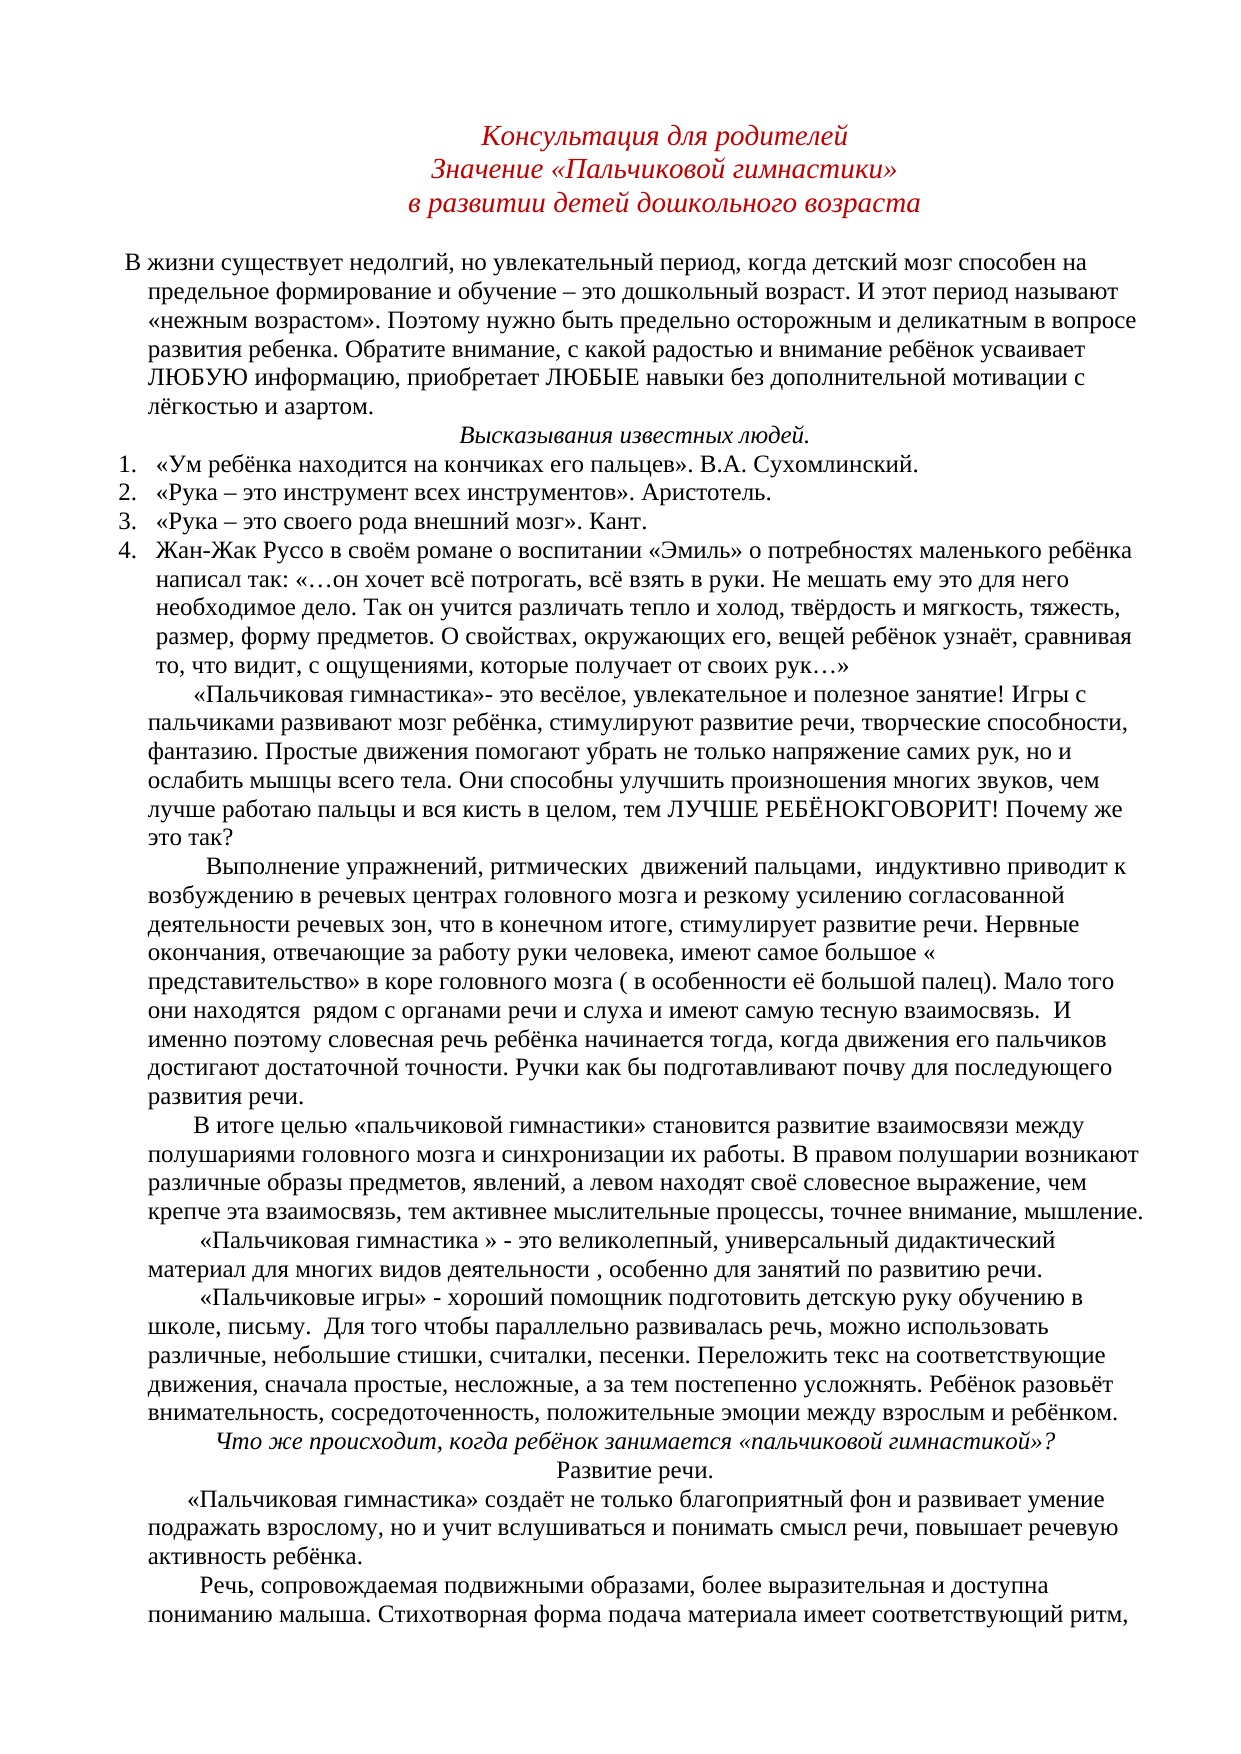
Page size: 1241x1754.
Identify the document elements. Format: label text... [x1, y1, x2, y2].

text Развитие речи. [118, 1455, 1152, 1484]
text Значение «Пальчиковой гимнастики» [177, 152, 1152, 185]
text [118, 1570, 1152, 1627]
text Выполнение упражнений, ритмических движений пальцами, индуктивно приводит к возбуждению в речевых центрах головного мозга и резкому усилению согласованной деятельности речевых зон, что в конечном итоге, стимулирует развитие речи. Нервные окончания, отвечающие за работу руки человека, имеют самое большое « представительство» в коре головного мозга ( в особенности её большой палец). Мало того они находятся рядом с органами речи и слуха и имеют самую тесную взаимосвязь. И именно поэтому словесная речь ребёнка начинается тогда, когда движения его пальчиков достигают достаточной точности. Ручки как бы подготавливают почву для последующего развития речи. [118, 851, 1152, 1110]
text Что же происходит, когда ребёнок занимается «пальчиковой гимнастикой»? [118, 1426, 1152, 1455]
text в развитии детей дошкольного возраста [177, 185, 1152, 219]
text Высказывания известных людей. [118, 420, 1152, 449]
list «Ум ребёнка находится на кончиках его пальцев». В.А. Сухомлинский. [118, 449, 1152, 477]
list Жан-Жак Руссо в своём романе о воспитании «Эмиль» о потребностях маленького ребёнка написал так: «…он хочет всё потрогать, всё взять в руки. Не мешать ему это для него необходимое дело. Так он учится различать тепло и холод, твёрдость и мягкость, тяжесть, размер, форму предметов. О свойствах, окружающих его, вещей ребёнок узнаёт, сравнивая то, что видит, с ощущениями, которые получает от своих рук…» [118, 535, 1152, 679]
text «Пальчиковая гимнастика» создаёт не только благоприятный фон и развивает умение подражать взрослому, но и учит вслушиваться и понимать смысл речи, повышает речевую активность ребёнка. [118, 1484, 1152, 1570]
text В жизни существует недолгий, но увлекательный период, когда детский мозг способен на предельное формирование и обучение – это дошкольный возраст. И этот период называют «нежным возрастом». Поэтому нужно быть предельно осторожным и деликатным в вопросе развития ребенка. Обратите внимание, с какой радостью и внимание ребёнок усваивает ЛЮБУЮ информацию, приобретает ЛЮБЫЕ навыки без дополнительной мотивации с лёгкостью и азартом. [118, 247, 1152, 420]
text «Пальчиковая гимнастика » - это великолепный, универсальный дидактический материал для многих видов деятельности , особенно для занятий по развитию речи. [118, 1225, 1152, 1282]
text В итоге целью «пальчиковой гимнастики» становится развитие взаимосвязи между полушариями головного мозга и синхронизации их работы. В правом полушарии возникают различные образы предметов, явлений, а левом находят своё словесное выражение, чем крепче эта взаимосвязь, тем активнее мыслительные процессы, точнее внимание, мышление. [118, 1110, 1152, 1225]
text Консультация для родителей [177, 118, 1152, 152]
list «Рука – это своего рода внешний мозг». Кант. [118, 506, 1152, 535]
text «Пальчиковые игры» - хороший помощник подготовить детскую руку обучению в школе, письму. Для того чтобы параллельно развивалась речь, можно использовать различные, небольшие стишки, считалки, песенки. Переложить текс на соответствующие движения, сначала простые, несложные, а за тем постепенно усложнять. Ребёнок разовьёт внимательность, сосредоточенность, положительные эмоции между взрослым и ребёнком. [118, 1282, 1152, 1426]
text «Пальчиковая гимнастика»- это весёлое, увлекательное и полезное занятие! Игры с пальчиками развивают мозг ребёнка, стимулируют развитие речи, творческие способности, фантазию. Простые движения помогают убрать не только напряжение самих рук, но и ослабить мышцы всего тела. Они способны улучшить произношения многих звуков, чем лучше работаю пальцы и вся кисть в целом, тем ЛУЧШЕ РЕБЁНОКГОВОРИТ! Почему же это так? [118, 679, 1152, 851]
list «Рука – это инструмент всех инструментов». Аристотель. [118, 477, 1152, 506]
